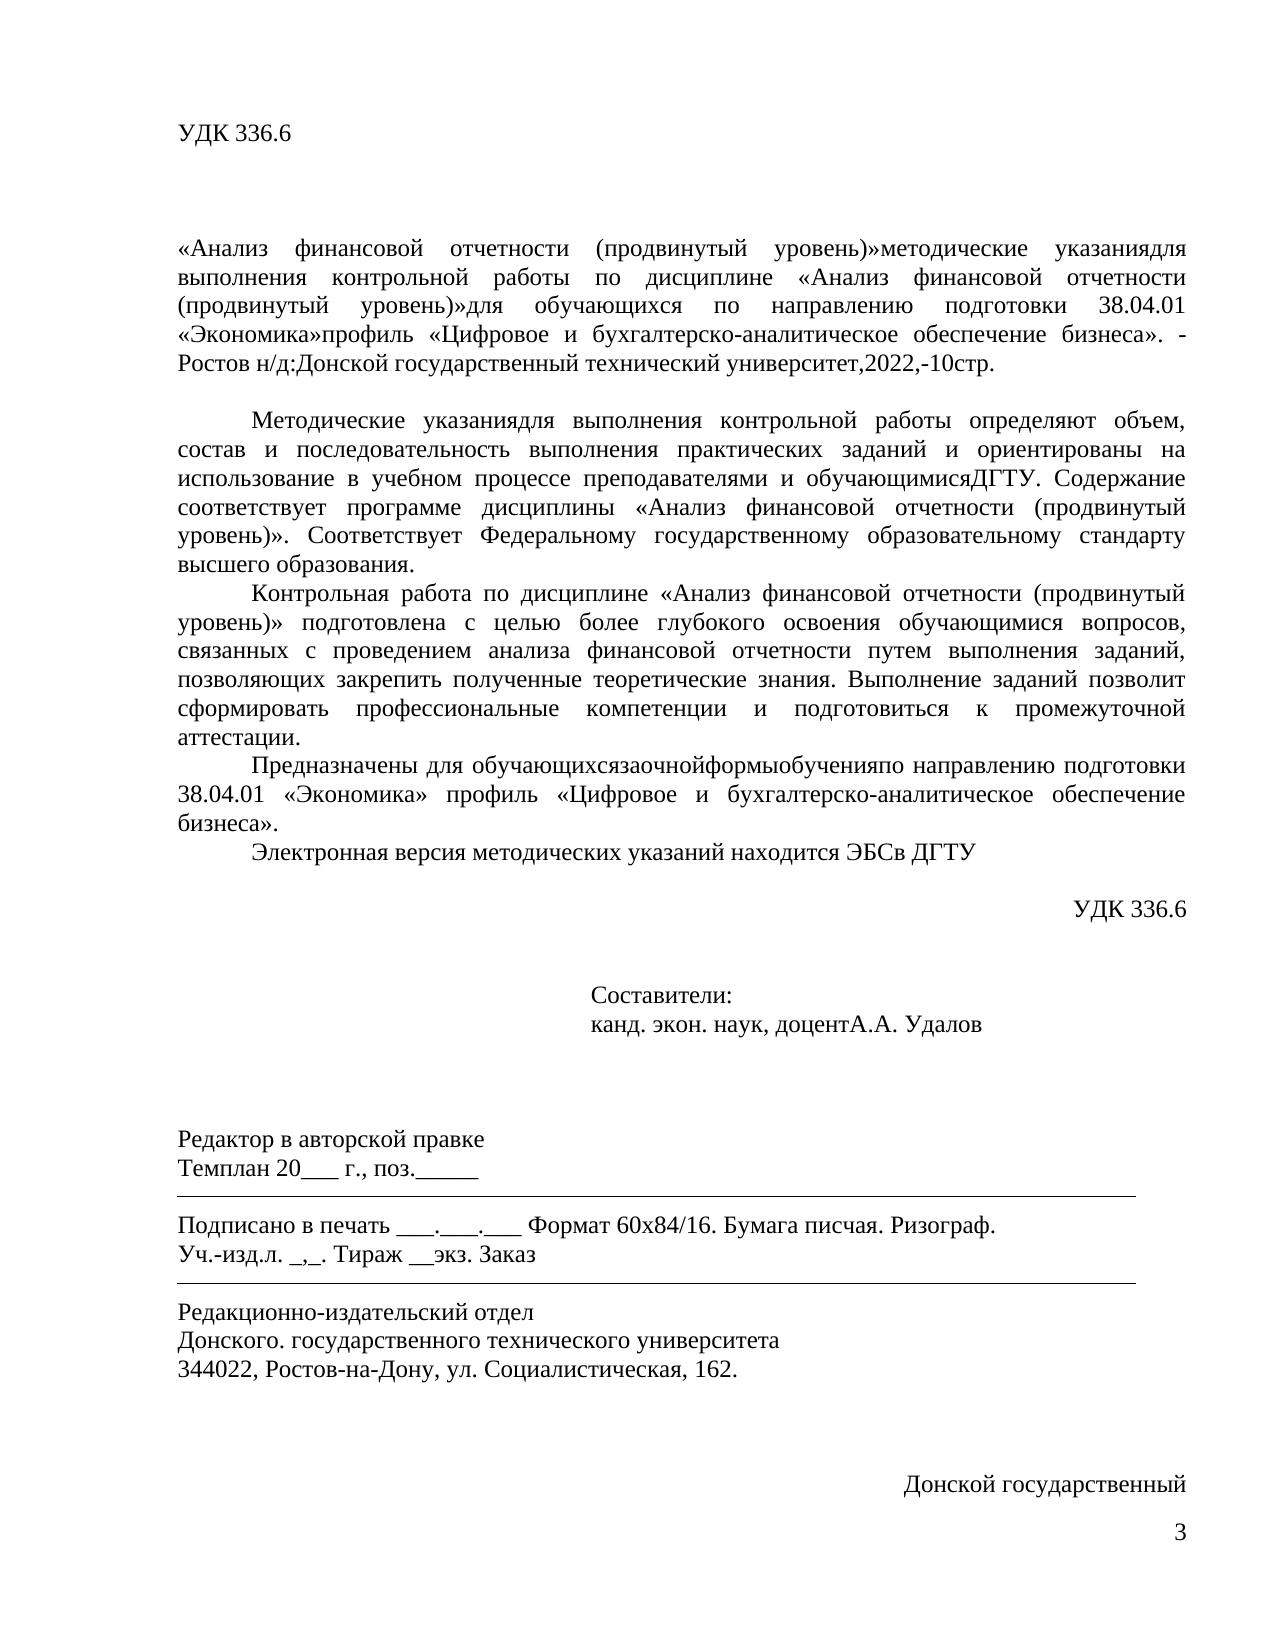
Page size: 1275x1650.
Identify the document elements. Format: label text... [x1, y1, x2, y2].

text Донской государственный [177, 1469, 1186, 1498]
text Темплан 20___ г., поз._____ [177, 1153, 1186, 1182]
text Редакционно-издательский отдел [177, 1297, 1186, 1326]
text УДК 336.6 [177, 894, 1186, 923]
text УДК 336.6 [177, 118, 1186, 147]
text Электронная версия методических указаний находится ЭБСв ДГТУ [177, 837, 1186, 866]
text Редактор в авторской правке [177, 1124, 1186, 1153]
text канд. экон. наук, доцентА.А. Удалов [591, 1009, 1186, 1038]
text Уч.-изд.л. _,_. Тираж __экз. Заказ [177, 1239, 1186, 1268]
text Подписано в печать ___.___.___ Формат 60х84/16. Бумага писчая. Ризограф. [177, 1211, 1186, 1239]
text Контрольная работа по дисциплине «Анализ финансовой отчетности (продвинутый уровень)» подготовлена с целью более глубокого освоения обучающимися вопросов, связанных с проведением анализа финансовой отчетности путем выполнения заданий, позволяющих закрепить полученные теоретические знания. Выполнение заданий позволит сформировать профессиональные компетенции и подготовиться к промежуточной аттестации. [177, 578, 1186, 751]
text Предназначены для обучающихсязаочнойформыобученияпо направлению подготовки 38.04.01 «Экономика» профиль «Цифровое и бухгалтерско-аналитическое обеспечение бизнеса». [177, 751, 1186, 837]
text «Анализ финансовой отчетности (продвинутый уровень)»методические указаниядля выполнения контрольной работы по дисциплине «Анализ финансовой отчетности (продвинутый уровень)»для обучающихся по направлению подготовки 38.04.01 «Экономика»профиль «Цифровое и бухгалтерско-аналитическое обеспечение бизнеса». -Ростов н/д:Донской государственный технический университет,2022,-10стр. [177, 233, 1186, 377]
text Донского. государственного технического университета [177, 1326, 1186, 1354]
text 344022, Ростов-на-Дону, ул. Социалистическая, 162. [177, 1354, 1186, 1383]
text Составители: [591, 981, 1186, 1009]
text Методические указаниядля выполнения контрольной работы определяют объем, состав и последовательность выполнения практических заданий и ориентированы на использование в учебном процессе преподавателями и обучающимисяДГТУ. Содержание соответствует программе дисциплины «Анализ финансовой отчетности (продвинутый уровень)». Соответствует Федеральному государственному образовательному стандарту высшего образования. [177, 406, 1186, 578]
